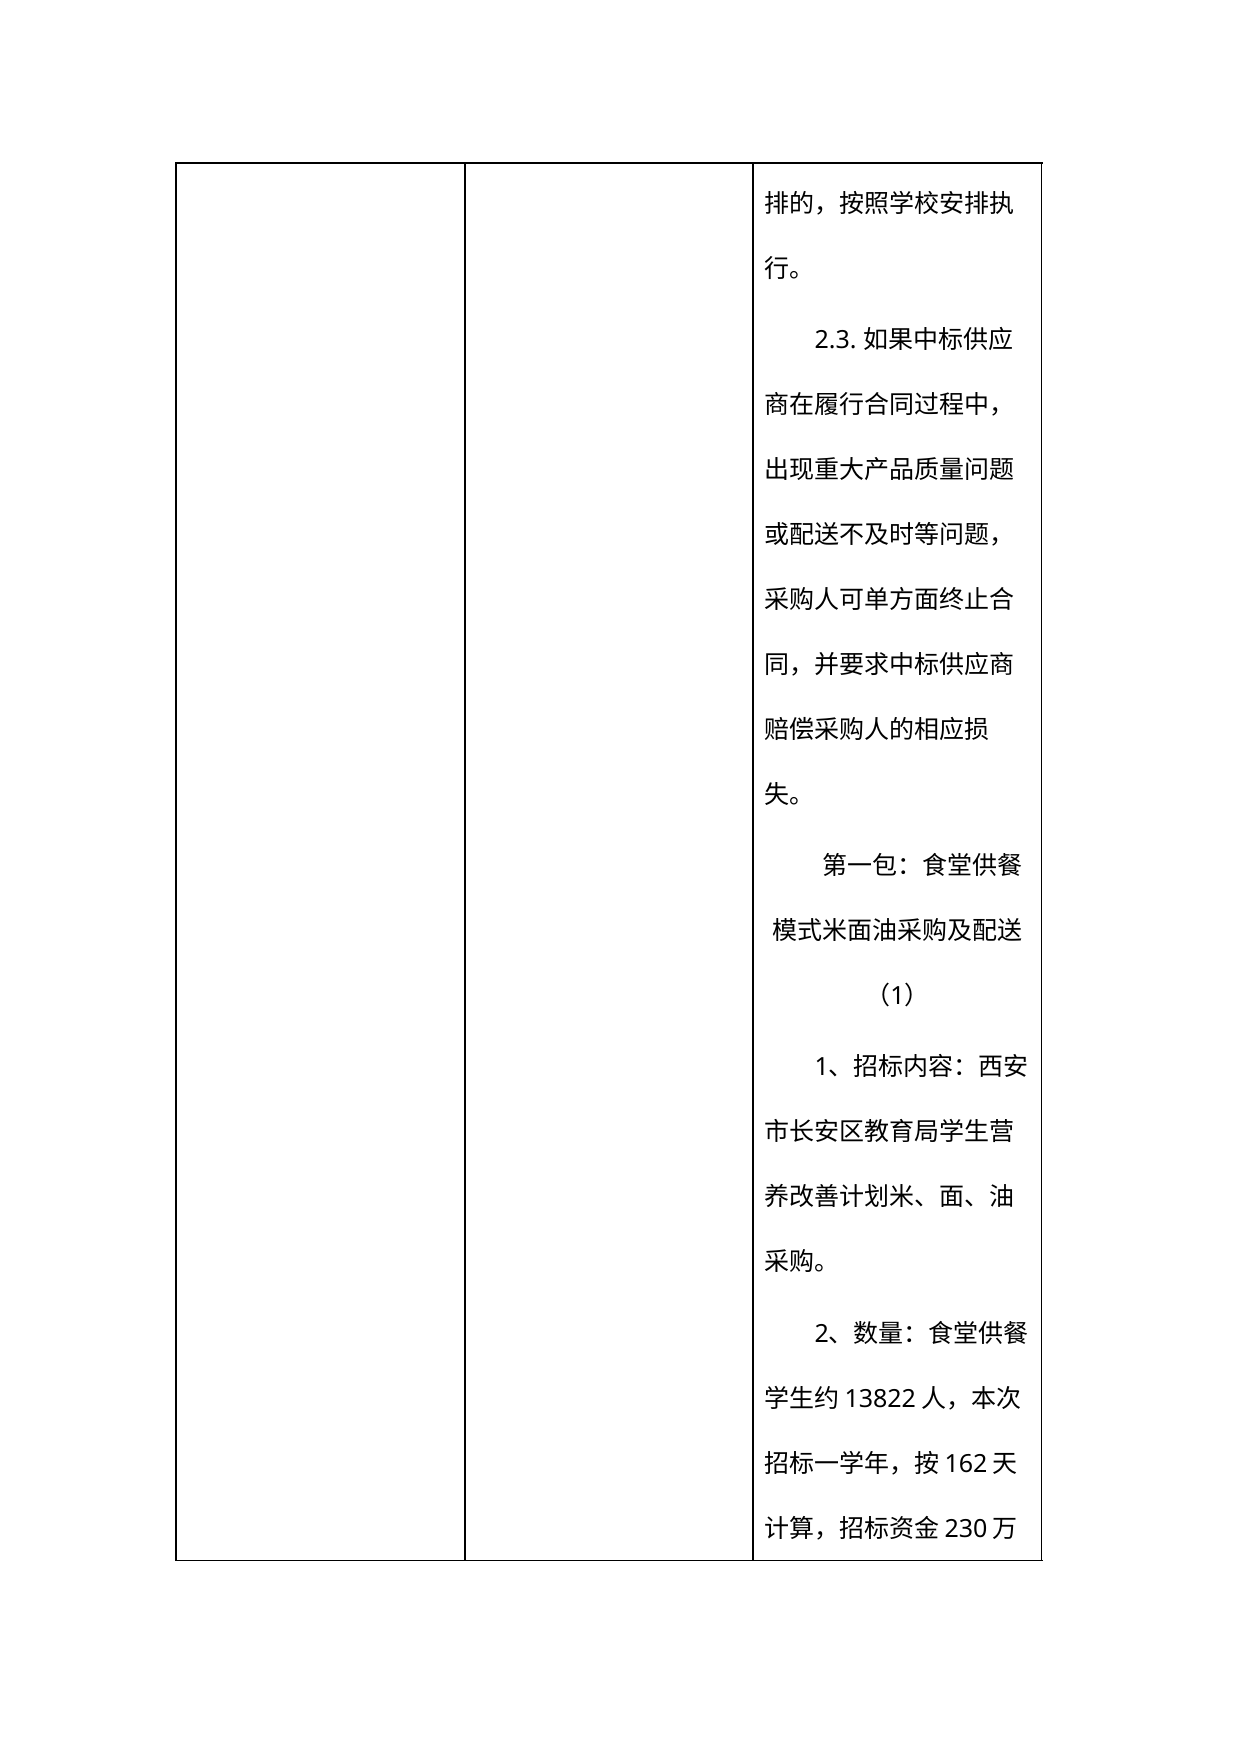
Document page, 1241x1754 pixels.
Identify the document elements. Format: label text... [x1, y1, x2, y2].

table_cell [466, 164, 752, 1560]
table_cell 1 [177, 164, 464, 1560]
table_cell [754, 164, 1041, 1560]
